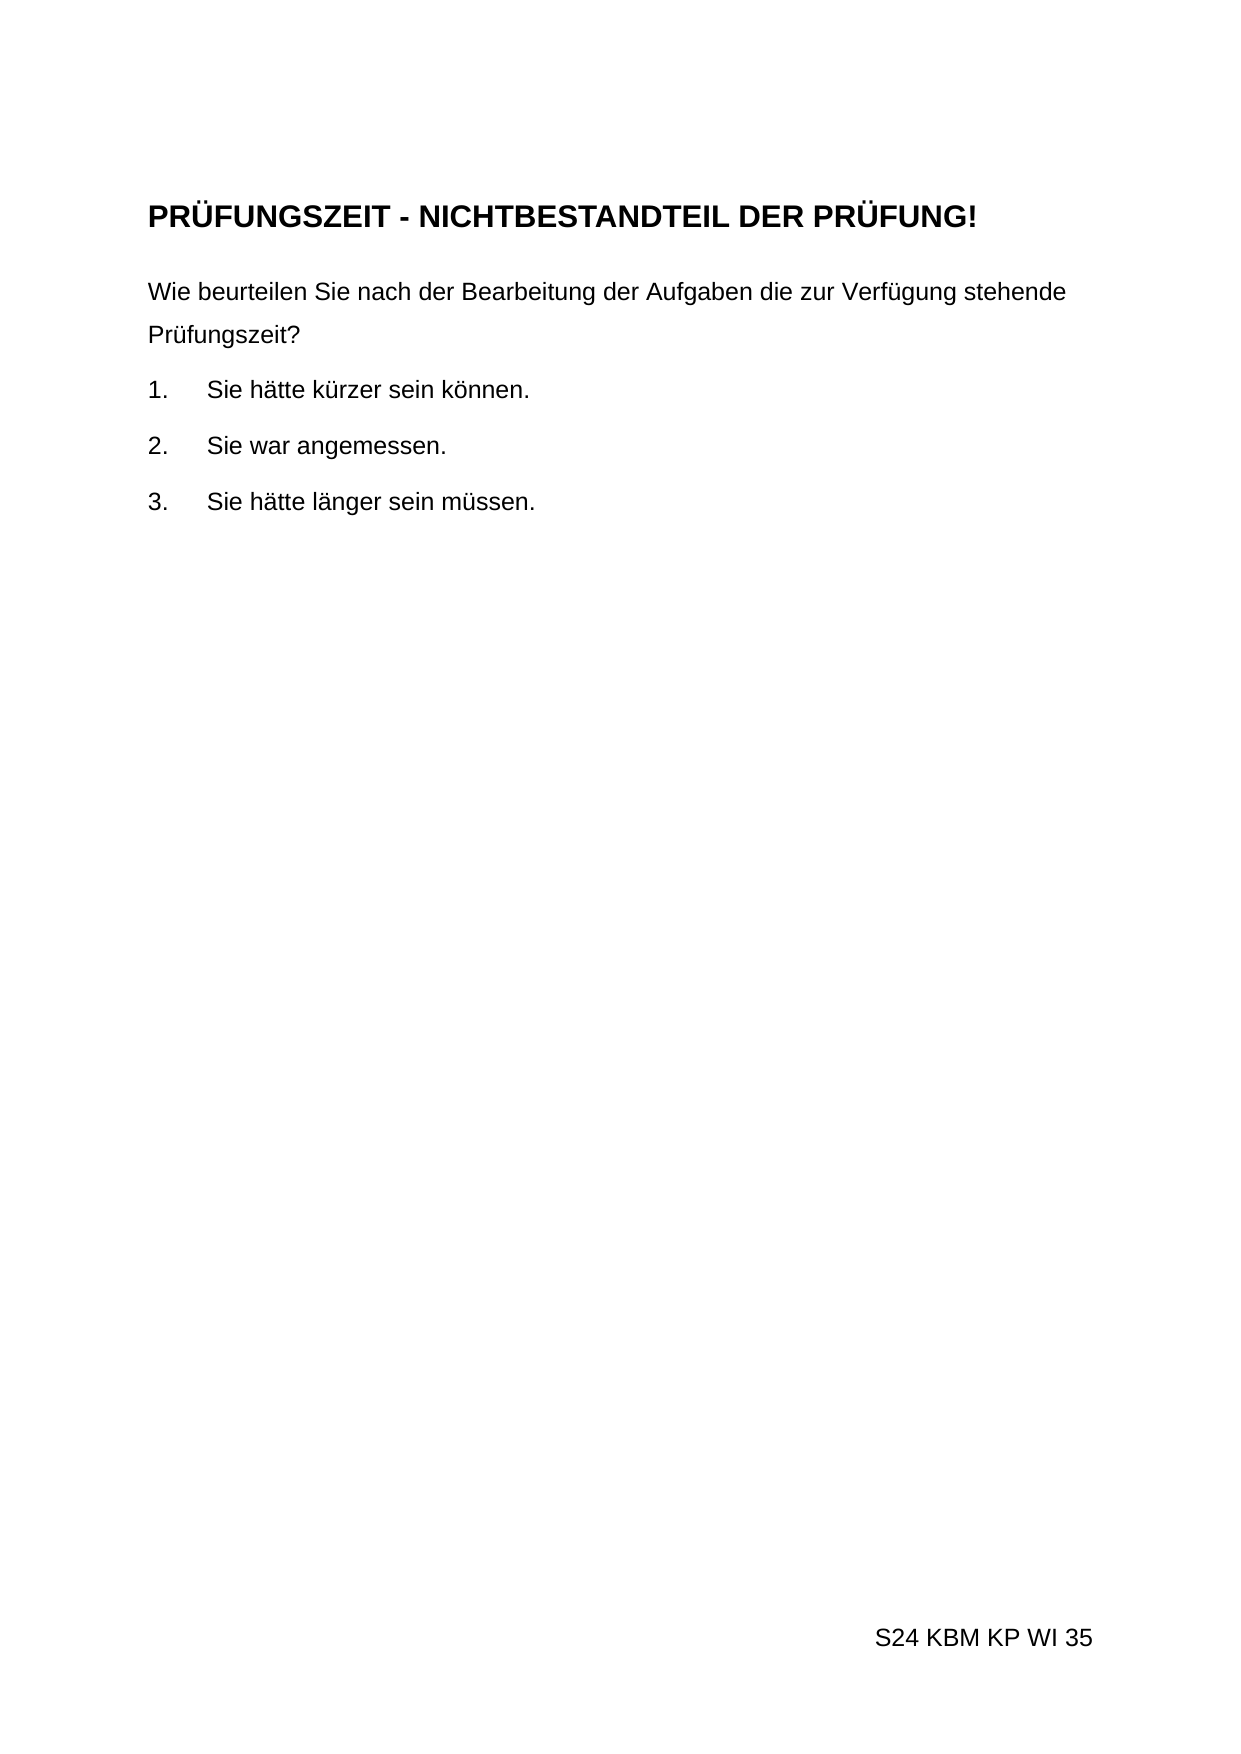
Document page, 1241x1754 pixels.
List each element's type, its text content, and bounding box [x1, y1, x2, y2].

subtitle PRÜFUNGSZEIT - NICHTBESTANDTEIL DER PRÜFUNG! [148, 198, 1093, 233]
text Wie beurteilen Sie nach der Bearbeitung der Aufgaben die zur Verfügung stehende Prüfungszeit? [148, 276, 1093, 348]
list 1. Sie hätte kürzer sein können. [148, 375, 1093, 404]
list 2. Sie war angemessen. [148, 431, 1093, 459]
list 3. Sie hätte länger sein müssen. [148, 486, 1093, 515]
